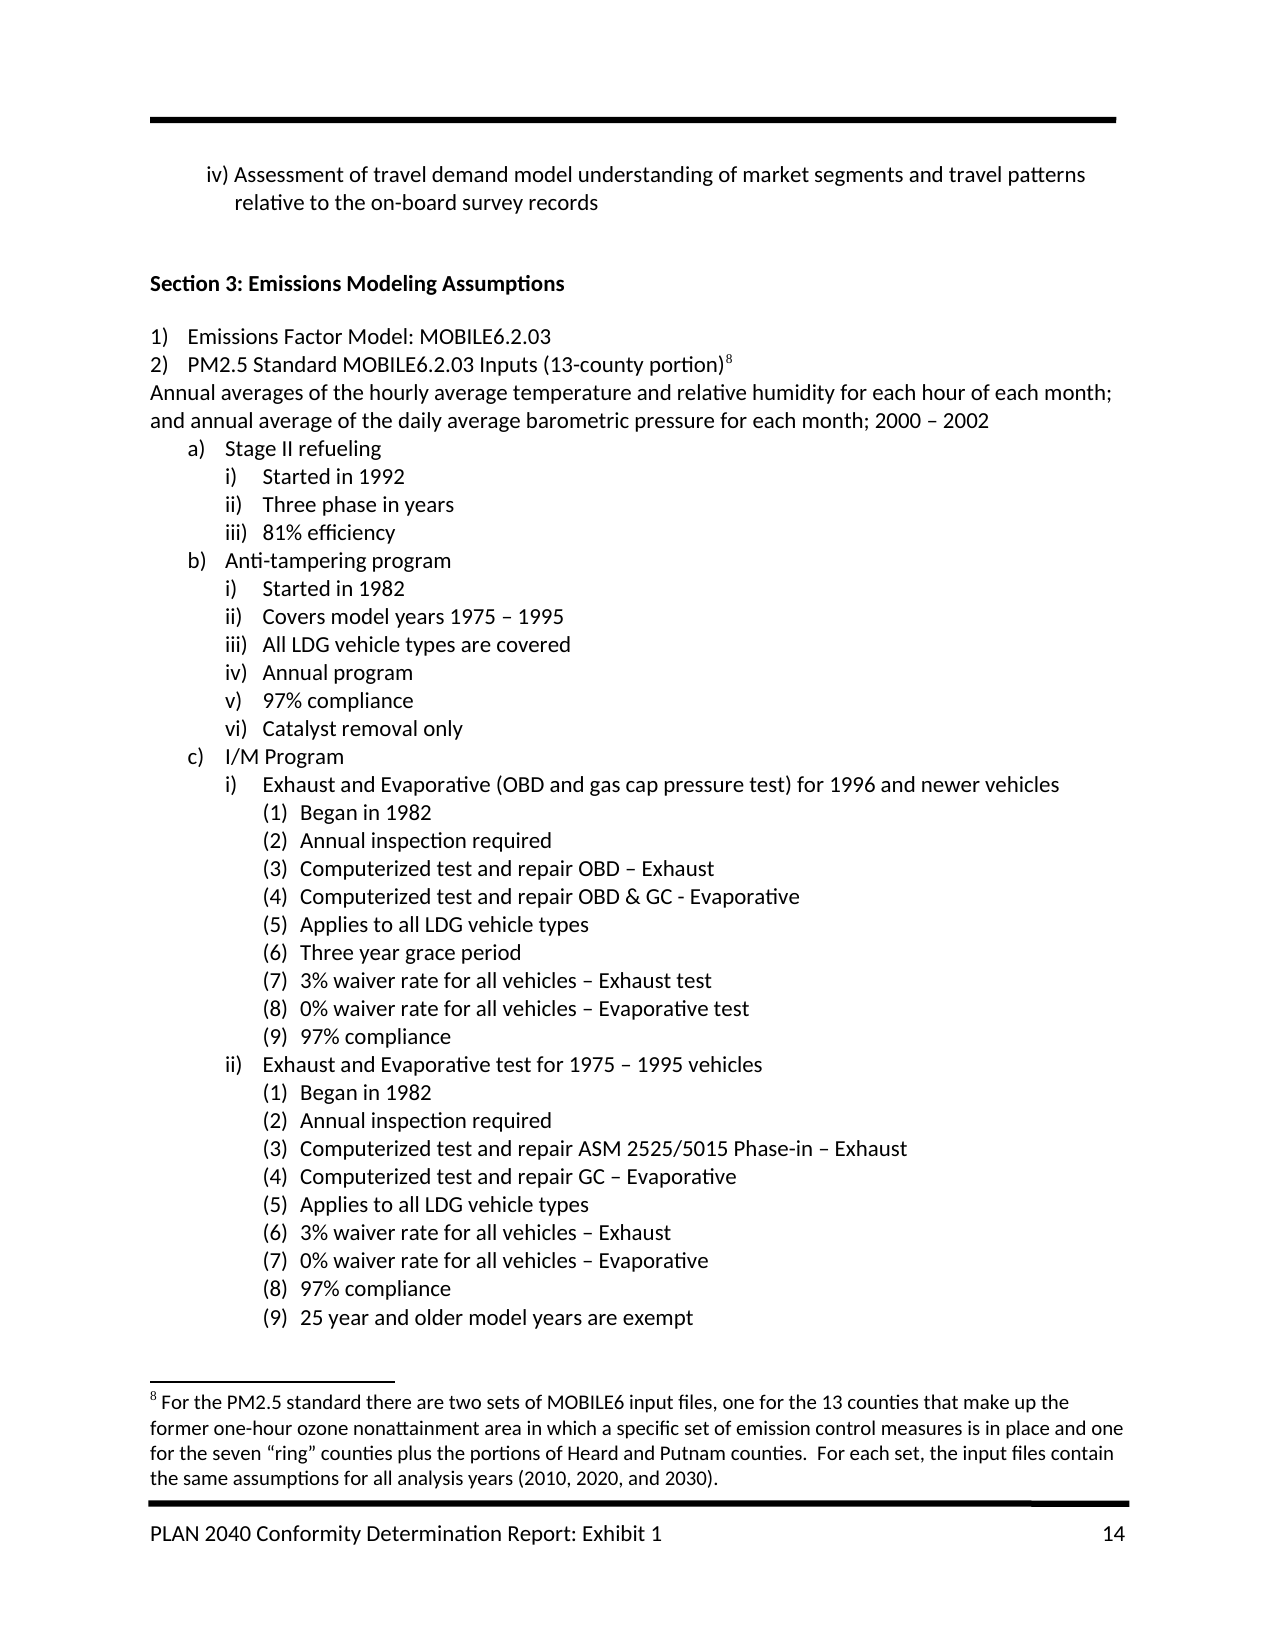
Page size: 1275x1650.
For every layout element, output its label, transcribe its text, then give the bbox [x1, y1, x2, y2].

list 25 year and older model years are exempt [262, 1303, 1125, 1331]
list Computerized test and repair GC – Evaporative [262, 1162, 1125, 1191]
list Annual program [225, 658, 1125, 686]
list Stage II refueling [187, 434, 1125, 462]
list Started in 1982 [225, 574, 1125, 602]
list Computerized test and repair OBD & GC - Evaporative [262, 882, 1125, 910]
list All LDG vehicle types are covered [225, 630, 1125, 658]
list Applies to all LDG vehicle types [262, 910, 1125, 938]
list Exhaust and Evaporative (OBD and gas cap pressure test) for 1996 and newer vehicles [225, 770, 1125, 798]
list 3% waiver rate for all vehicles – Exhaust test [262, 966, 1125, 994]
list 3% waiver rate for all vehicles – Exhaust [262, 1218, 1125, 1247]
text Section 3: Emissions Modeling Assumptions [150, 269, 1125, 297]
list Began in 1982 [262, 1078, 1125, 1106]
list Anti-tampering program [187, 546, 1125, 574]
list Emissions Factor Model: MOBILE6.2.03 [150, 322, 1125, 350]
list Covers model years 1975 – 1995 [225, 602, 1125, 630]
list Exhaust and Evaporative test for 1975 – 1995 vehicles [225, 1050, 1125, 1078]
list PM2.5 Standard MOBILE6.2.03 Inputs (13-county portion) [150, 350, 1125, 378]
list 97% compliance [262, 1022, 1125, 1050]
list Three phase in years [225, 490, 1125, 518]
list Began in 1982 [262, 798, 1125, 826]
list Applies to all LDG vehicle types [262, 1191, 1125, 1218]
list Annual inspection required [262, 1106, 1125, 1134]
list 97% compliance [262, 1274, 1125, 1303]
list Computerized test and repair ASM 2525/5015 Phase-in – Exhaust [262, 1134, 1125, 1162]
list Started in 1992 [225, 462, 1125, 490]
list 0% waiver rate for all vehicles – Evaporative test [262, 994, 1125, 1022]
list Three year grace period [262, 938, 1125, 966]
list I/M Program [187, 742, 1125, 770]
list 81% efficiency [225, 518, 1125, 546]
list 0% waiver rate for all vehicles – Evaporative [262, 1247, 1125, 1274]
list Catalyst removal only [225, 714, 1125, 742]
list Computerized test and repair OBD – Exhaust [262, 854, 1125, 882]
list Annual inspection required [262, 826, 1125, 854]
text iv) Assessment of travel demand model understanding of market segments and travel patterns relative to the on-board survey records [206, 160, 1125, 216]
text Annual averages of the hourly average temperature and relative humidity for each hour of each month; and annual average of the daily average barometric pressure for each month; 2000 – 2002 [150, 378, 1125, 434]
list 97% compliance [225, 686, 1125, 714]
